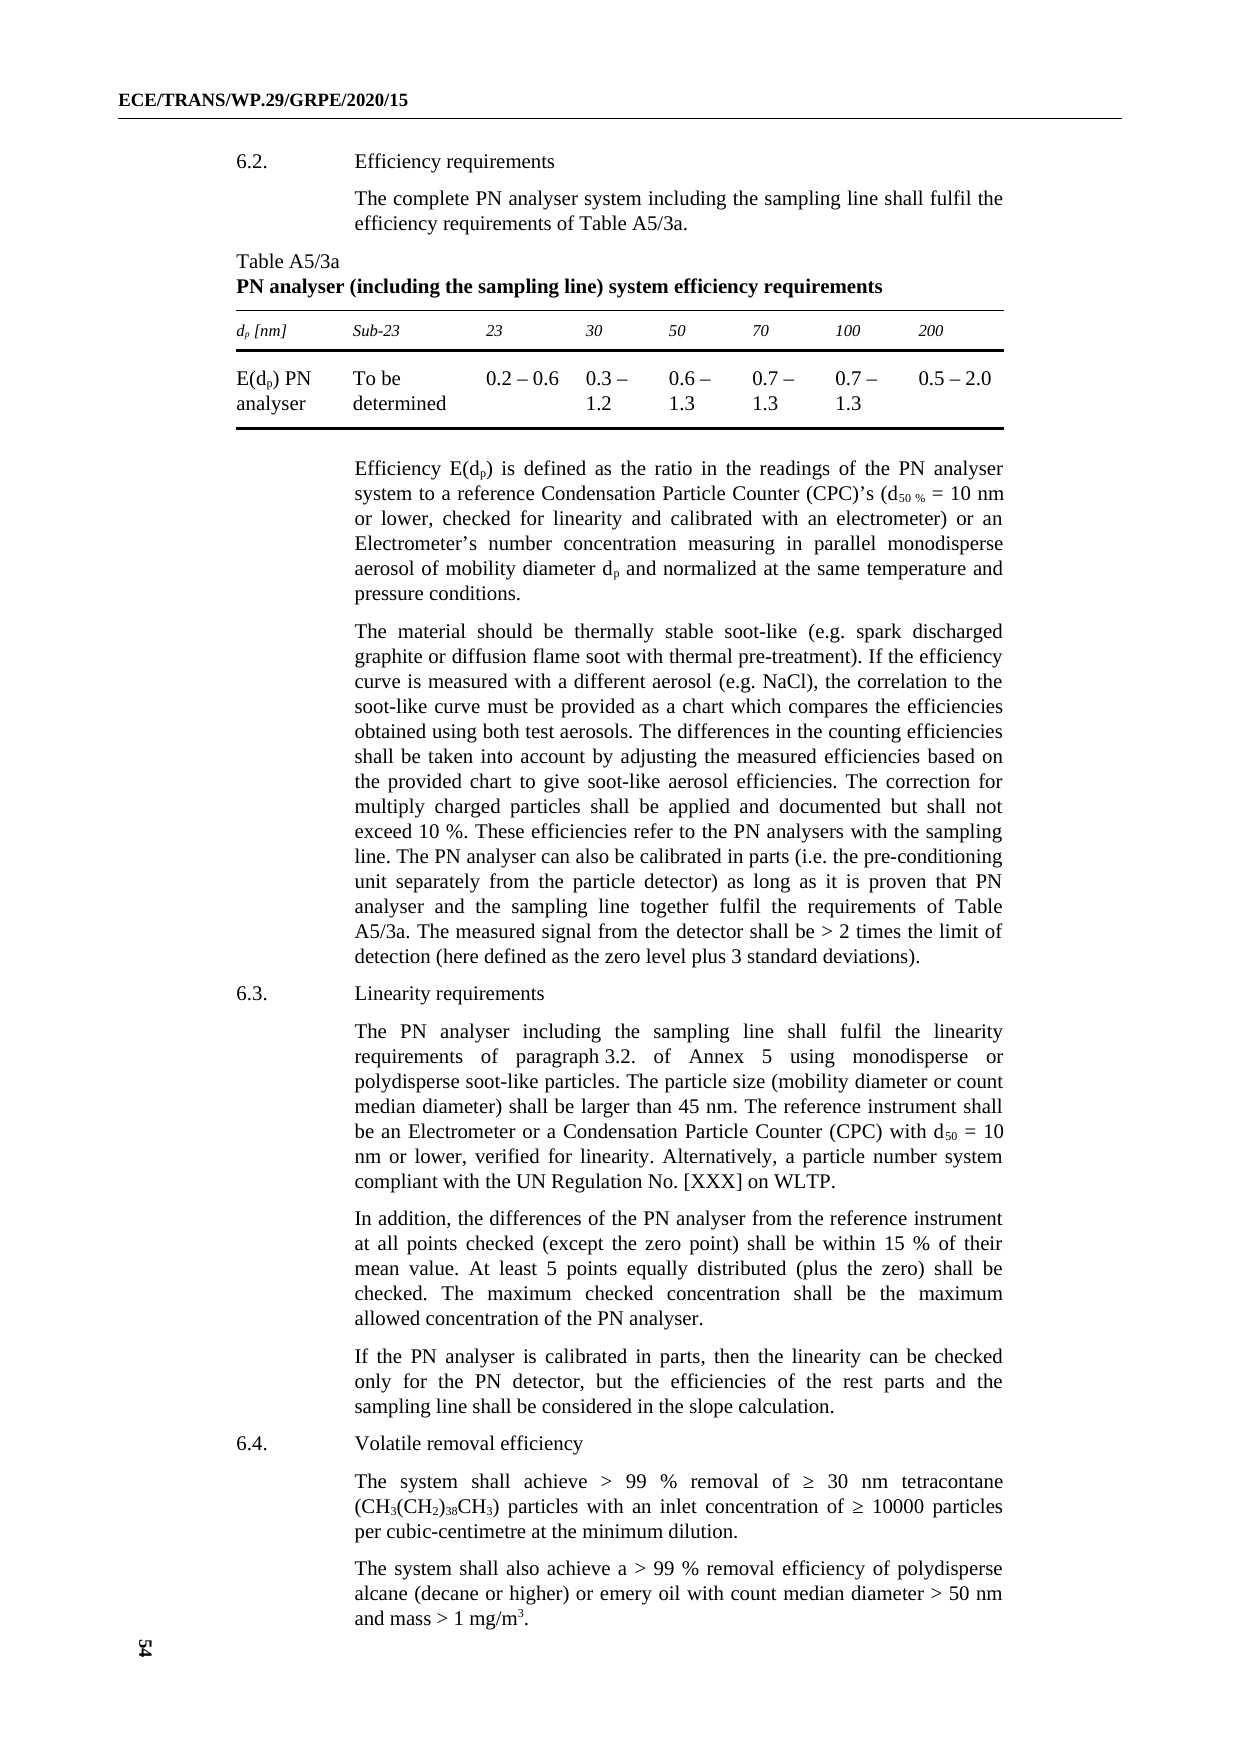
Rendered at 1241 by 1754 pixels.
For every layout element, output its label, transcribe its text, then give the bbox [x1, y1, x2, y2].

table_cell 0.3 – 1.2 [586, 361, 669, 427]
text 6.2. Efficiency requirements [236, 148, 1004, 173]
table_header 23 [486, 311, 586, 349]
table_cell [586, 352, 669, 361]
table_cell 0.7 – 1.3 [752, 361, 835, 427]
text In addition, the differences of the PN analyser from the reference instrument at all points checked (except the zero point) shall be within 15 % of their mean value. At least 5 points equally distributed (plus the zero) shall be checked. The maximum checked concentration shall be the maximum allowed concentration of the PN analyser. [354, 1205, 1004, 1330]
text The material should be thermally stable soot-like (e.g. spark discharged graphite or diffusion flame soot with thermal pre-treatment). If the efficiency curve is measured with a different aerosol (e.g. NaCl), the correlation to the soot-like curve must be provided as a chart which compares the efficiencies obtained using both test aerosols. The differences in the counting efficiencies shall be taken into account by adjusting the measured efficiencies based on the provided chart to give soot-like aerosol efficiencies. The correction for multiply charged particles shall be applied and documented but shall not exceed 10 %. These efficiencies refer to the PN analysers with the sampling line. The PN analyser can also be calibrated in parts (i.e. the pre-conditioning unit separately from the particle detector) as long as it is proven that PN analyser and the sampling line together fulfil the requirements of Table A5/3a. The measured signal from the detector shall be > 2 times the limit of detection (here defined as the zero level plus 3 standard deviations). [354, 618, 1004, 968]
table_header 200 [918, 311, 1004, 349]
text The complete PN analyser system including the sampling line shall fulfil the efficiency requirements of Table A5/3a. [354, 185, 1004, 235]
table_cell [918, 352, 1004, 361]
text Table A5/3a [177, 248, 1004, 273]
table_header 100 [835, 311, 918, 349]
table_cell [669, 352, 752, 361]
text PN analyser (including the sampling line) system efficiency requirements [177, 273, 1004, 298]
table_header 70 [752, 311, 835, 349]
table_header dp [nm] [236, 311, 353, 349]
text 6.3. Linearity requirements [236, 980, 1004, 1005]
text Efficiency E(dp) is defined as the ratio in the readings of the PN analyser system to a reference Condensation Particle Counter (CPC)’s (d50 % = 10 nm or lower, checked for linearity and calibrated with an electrometer) or an Electrometer’s number concentration measuring in parallel monodisperse aerosol of mobility diameter dp and normalized at the same temperature and pressure conditions. [354, 455, 1004, 605]
table_cell [835, 352, 918, 361]
table_cell [236, 352, 353, 361]
table_cell 0.6 – 1.3 [669, 361, 752, 427]
table_cell To be determined [353, 361, 486, 427]
table_header 50 [669, 311, 752, 349]
table_cell 0.5 – 2.0 [918, 361, 1004, 427]
table_cell 0.2 – 0.6 [486, 361, 586, 427]
text If the PN analyser is calibrated in parts, then the linearity can be checked only for the PN detector, but the efficiencies of the rest parts and the sampling line shall be considered in the slope calculation. [354, 1343, 1004, 1418]
table_cell [353, 352, 486, 361]
text The system shall achieve > 99 % removal of ≥ 30 nm tetracontane (CH3(CH2)38CH3) particles with an inlet concentration of ≥ 10000 particles per cubic-centimetre at the minimum dilution. [354, 1468, 1004, 1543]
text 6.4. Volatile removal efficiency [236, 1430, 1004, 1455]
table_cell [752, 352, 835, 361]
table_cell [486, 352, 586, 361]
table_cell E(dp) PN analyser [236, 361, 353, 427]
text The system shall also achieve a > 99 % removal efficiency of polydisperse alcane (decane or higher) or emery oil with count median diameter > 50 nm and mass > 1 mg/m3. [354, 1555, 1004, 1630]
table_cell 0.7 – 1.3 [835, 361, 918, 427]
text The PN analyser including the sampling line shall fulfil the linearity requirements of paragraph 3.2. of Annex 5 using monodisperse or polydisperse soot-like particles. The particle size (mobility diameter or count median diameter) shall be larger than 45 nm. The reference instrument shall be an Electrometer or a Condensation Particle Counter (CPC) with d50 = 10 nm or lower, verified for linearity. Alternatively, a particle number system compliant with the UN Regulation No. [XXX] on WLTP. [354, 1018, 1004, 1193]
table_header 30 [586, 311, 669, 349]
table_header Sub-23 [353, 311, 486, 349]
